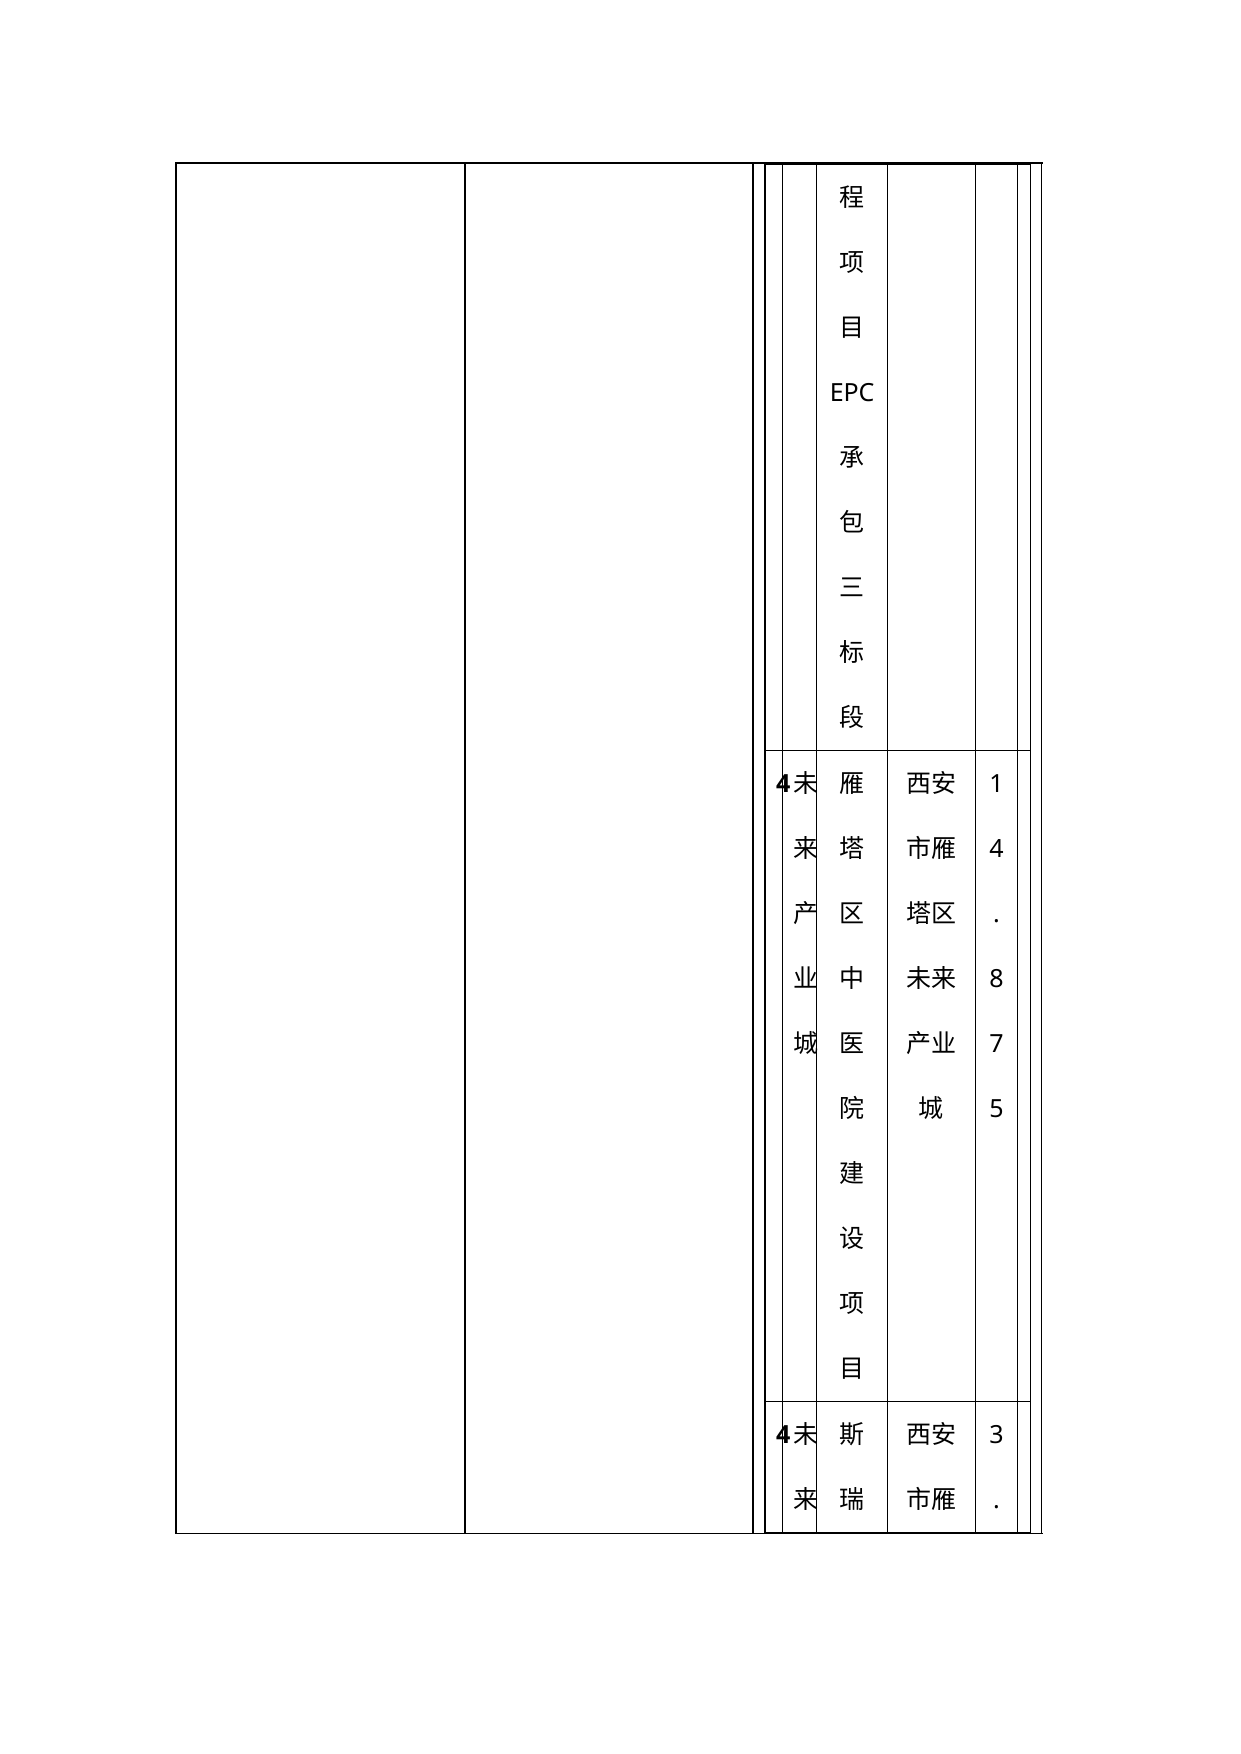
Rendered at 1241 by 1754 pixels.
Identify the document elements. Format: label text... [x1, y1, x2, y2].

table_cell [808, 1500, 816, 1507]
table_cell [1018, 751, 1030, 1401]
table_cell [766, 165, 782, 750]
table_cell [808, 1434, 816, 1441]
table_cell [817, 751, 887, 1401]
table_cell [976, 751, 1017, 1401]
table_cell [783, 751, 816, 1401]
table_cell [466, 164, 752, 1533]
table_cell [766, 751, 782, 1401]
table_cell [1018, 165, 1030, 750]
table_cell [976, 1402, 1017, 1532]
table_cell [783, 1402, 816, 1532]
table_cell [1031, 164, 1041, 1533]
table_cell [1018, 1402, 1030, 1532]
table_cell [888, 165, 975, 750]
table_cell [888, 751, 975, 1401]
table_cell 4 [177, 164, 464, 1533]
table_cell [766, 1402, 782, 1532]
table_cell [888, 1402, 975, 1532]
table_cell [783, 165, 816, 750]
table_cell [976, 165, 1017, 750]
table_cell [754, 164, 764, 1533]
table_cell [817, 165, 887, 750]
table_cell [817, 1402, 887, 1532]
